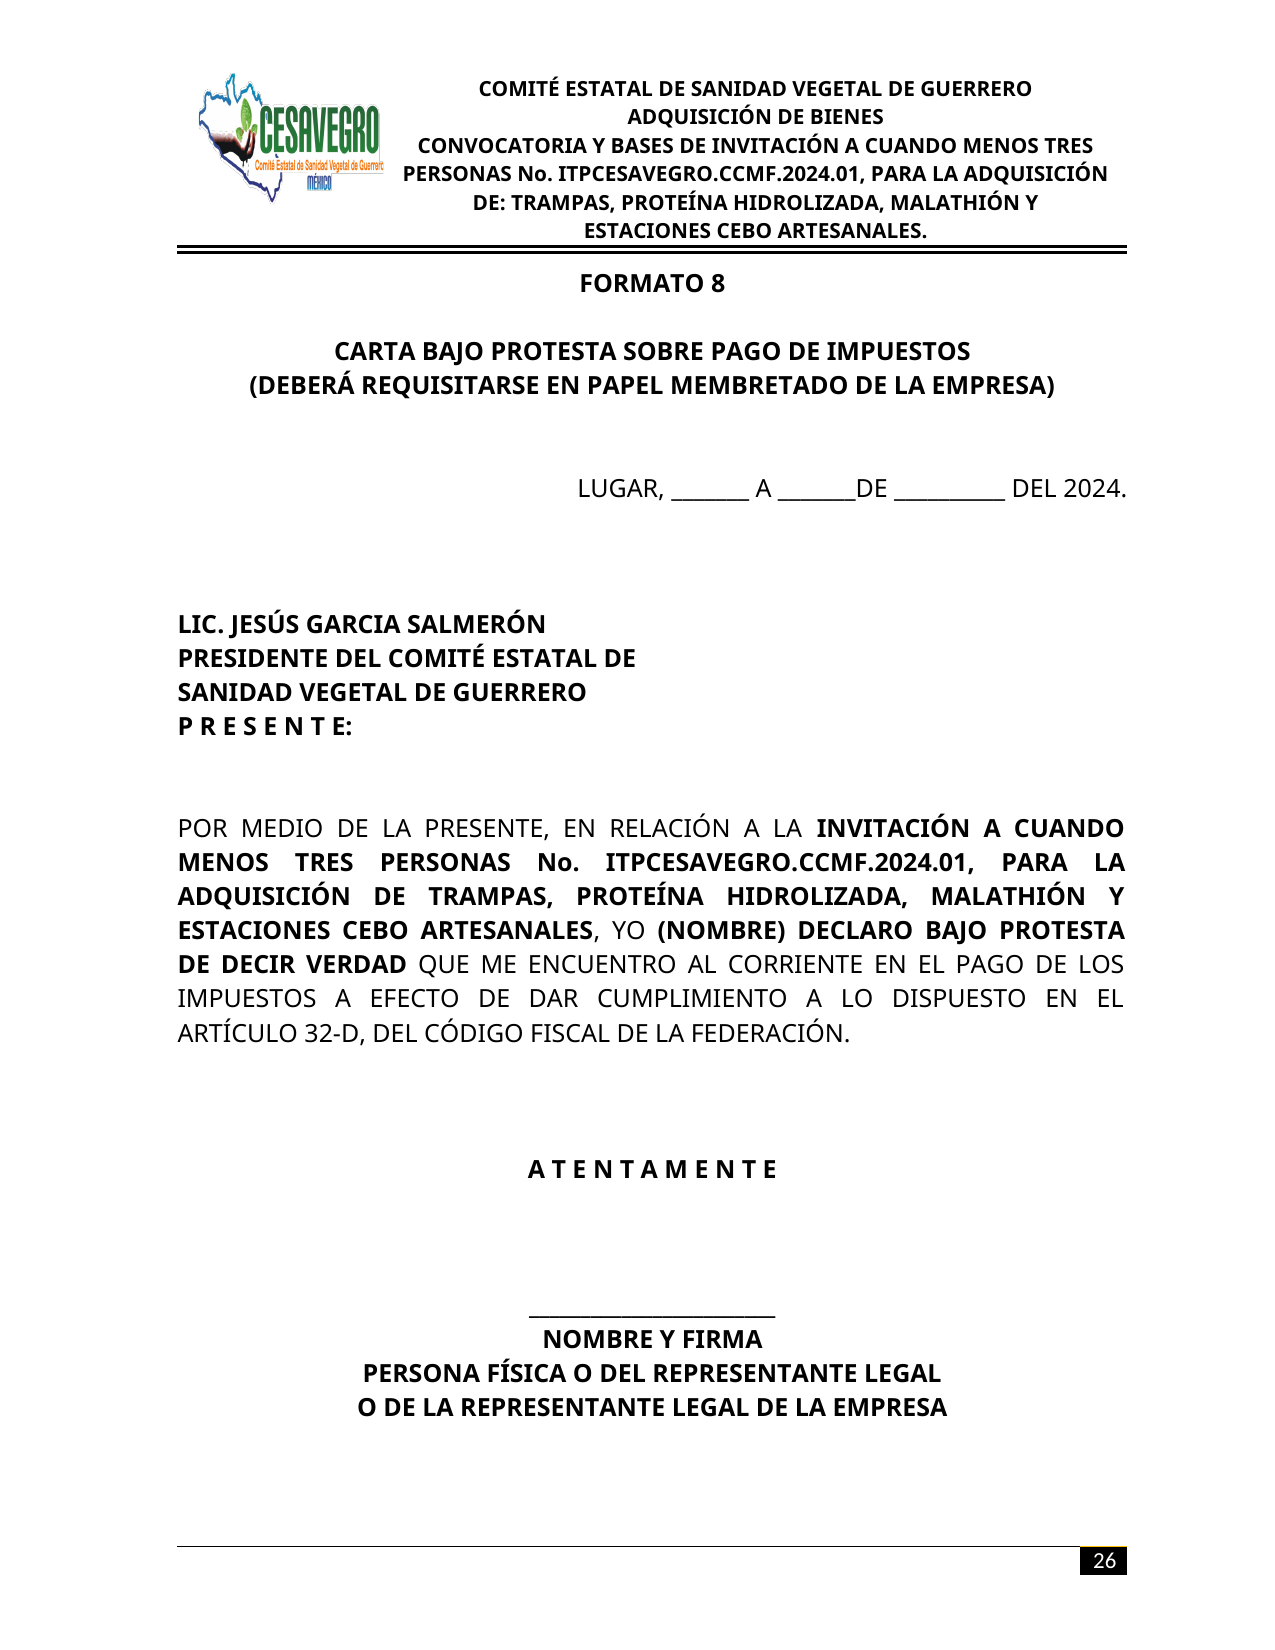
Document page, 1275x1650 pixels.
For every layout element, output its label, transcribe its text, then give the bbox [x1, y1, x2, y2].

text CARTA BAJO PROTESTA SOBRE PAGO DE IMPUESTOS [177, 334, 1127, 368]
text PRESIDENTE DEL COMITÉ ESTATAL DE [177, 641, 1127, 674]
text PERSONA FÍSICA O DEL REPRESENTANTE LEGAL [177, 1356, 1127, 1390]
text ________________________ [177, 1288, 1127, 1322]
text SANIDAD VEGETAL DE GUERRERO [177, 674, 1127, 709]
text LUGAR, _______ A _______DE __________ DEL 2024. [177, 470, 1127, 504]
text LIC. JESÚS GARCIA SALMERÓN [177, 606, 1127, 641]
text O DE LA REPRESENTANTE LEGAL DE LA EMPRESA [177, 1390, 1127, 1424]
text P R E S E N T E: [177, 709, 1127, 743]
text (DEBERÁ REQUISITARSE EN PAPEL MEMBRETADO DE LA EMPRESA) [177, 368, 1127, 402]
text NOMBRE Y FIRMA [177, 1322, 1127, 1356]
text FORMATO 8 [177, 266, 1127, 300]
text A T E N T A M E N T E [177, 1151, 1127, 1186]
text POR MEDIO DE LA PRESENTE, EN RELACIÓN A LA INVITACIÓN A CUANDO MENOS TRES PERSONAS No. ITPCESAVEGRO.CCMF.2024.01, PARA LA ADQUISICIÓN DE TRAMPAS, PROTEÍNA HIDROLIZADA, MALATHIÓN Y ESTACIONES CEBO ARTESANALES, YO (NOMBRE) DECLARO BAJO PROTESTA DE DECIR VERDAD QUE ME ENCUENTRO AL CORRIENTE EN EL PAGO DE LOS IMPUESTOS A EFECTO DE DAR CUMPLIMIENTO A LO DISPUESTO EN EL ARTÍCULO 32-D, DEL CÓDIGO FISCAL DE LA FEDERACIÓN. [177, 811, 1125, 1049]
picture [198, 73, 384, 205]
